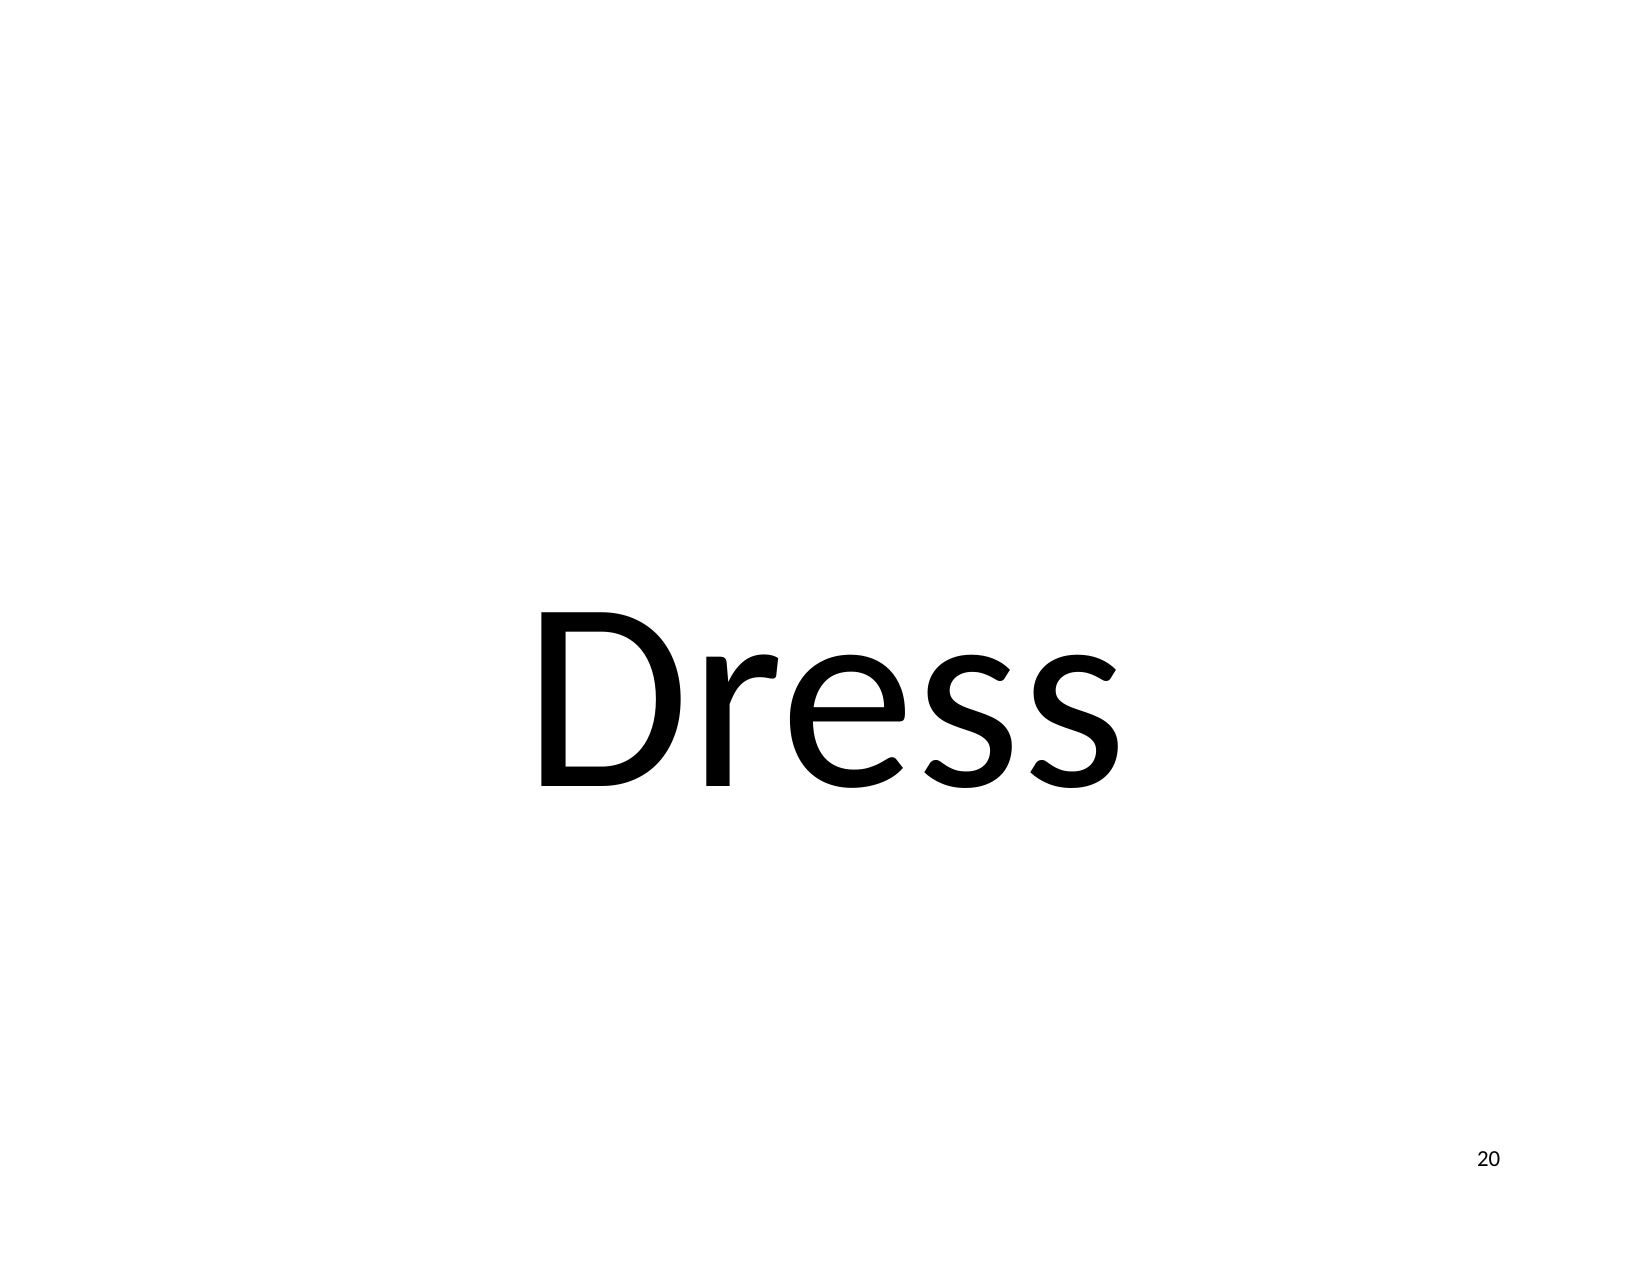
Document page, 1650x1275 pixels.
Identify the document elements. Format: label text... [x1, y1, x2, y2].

text Dress [150, 524, 1500, 854]
